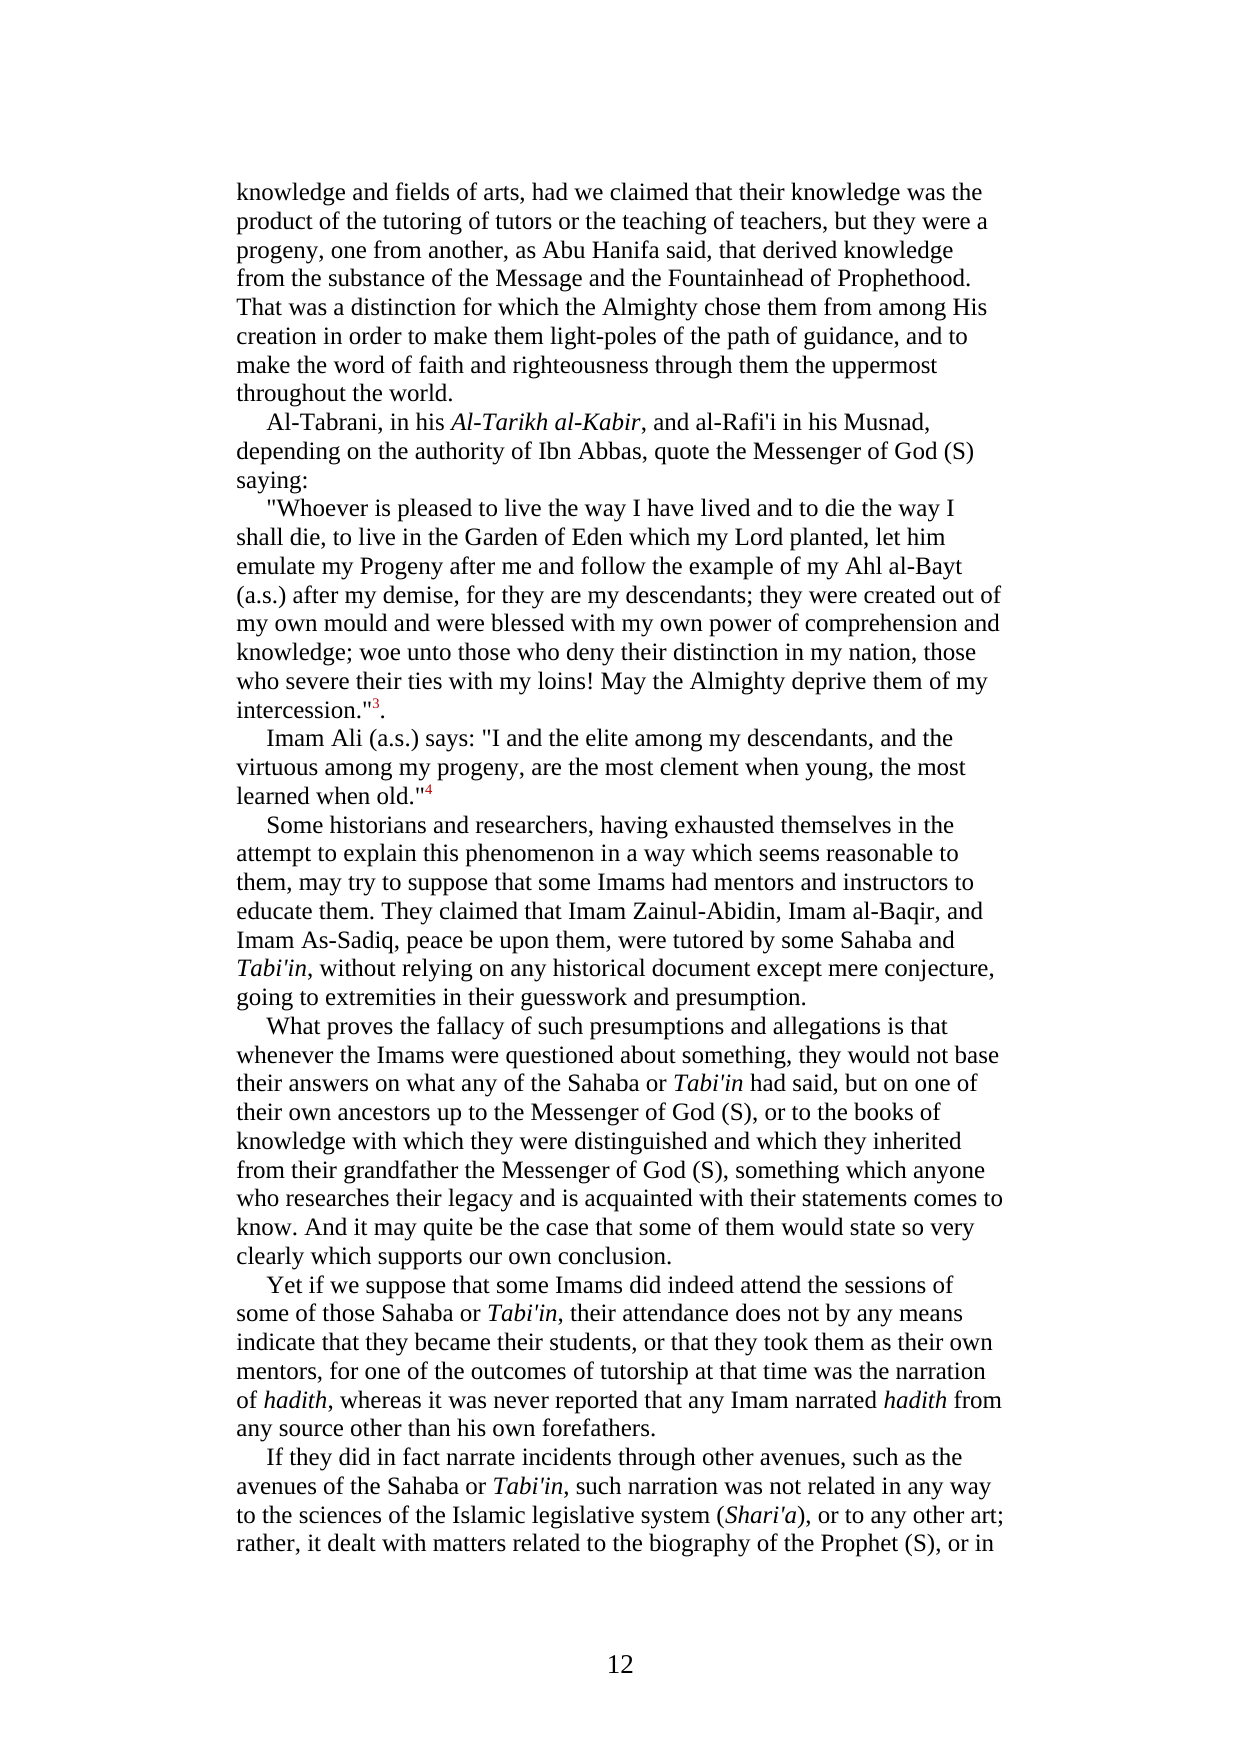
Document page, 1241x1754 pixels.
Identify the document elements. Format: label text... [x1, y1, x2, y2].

text Imam Ali (a.s.) says: "I and the elite among my descendants, and the virtuous among my progeny, are the most clement when young, the most learned when old."4 [236, 723, 1004, 810]
text What proves the fallacy of such presumptions and allegations is that whenever the Imams were questioned about something, they would not base their answers on what any of the Sahaba or Tabi'in had said, but on one of their own ancestors up to the Messenger of God (S), or to the books of knowledge with which they were distinguished and which they inherited from their grandfather the Messenger of God (S), something which anyone who researches their legacy and is acquainted with their statements comes to know. And it may quite be the case that some of them would state so very clearly which supports our own conclusion. [236, 1011, 1004, 1270]
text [236, 177, 1004, 235]
text progeny, one from another, as Abu Hanifa said, that derived knowledge from the substance of the Message and the Fountainhead of Prophethood. That was a distinction for which the Almighty chose them from among His creation in order to make them light-poles of the path of guidance, and to make the word of faith and righteousness through them the uppermost throughout the world. [236, 235, 1004, 407]
text Yet if we suppose that some Imams did indeed attend the sessions of some of those Sahaba or Tabi'in, their attendance does not by any means indicate that they became their students, or that they took them as their own mentors, for one of the outcomes of tutorship at that time was the narration of hadith, whereas it was never reported that any Imam narrated hadith from any source other than his own forefathers. [236, 1270, 1004, 1442]
text Some historians and researchers, having exhausted themselves in the attempt to explain this phenomenon in a way which seems reasonable to them, may try to suppose that some Imams had mentors and instructors to educate them. They claimed that Imam Zainul-Abidin, Imam al-Baqir, and Imam As-Sadiq, peace be upon them, were tutored by some Sahaba and Tabi'in, without relying on any historical document except mere conjecture, going to extremities in their guesswork and presumption. [236, 810, 1004, 1011]
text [236, 1442, 1004, 1557]
text "Whoever is pleased to live the way I have lived and to die the way I shall die, to live in the Garden of Eden which my Lord planted, let him emulate my Progeny after me and follow the example of my Ahl al-Bayt (a.s.) after my demise, for they are my descendants; they were created out of my own mould and were blessed with my own power of comprehension and knowledge; woe unto those who deny their distinction in my nation, those who severe their ties with my loins! May the Almighty deprive them of my intercession."3. [236, 493, 1004, 723]
text Al-Tabrani, in his Al-Tarikh al-Kabir, and al-Rafi'i in his Musnad, depending on the authority of Ibn Abbas, quote the Messenger of God (S) saying: [236, 407, 1004, 493]
